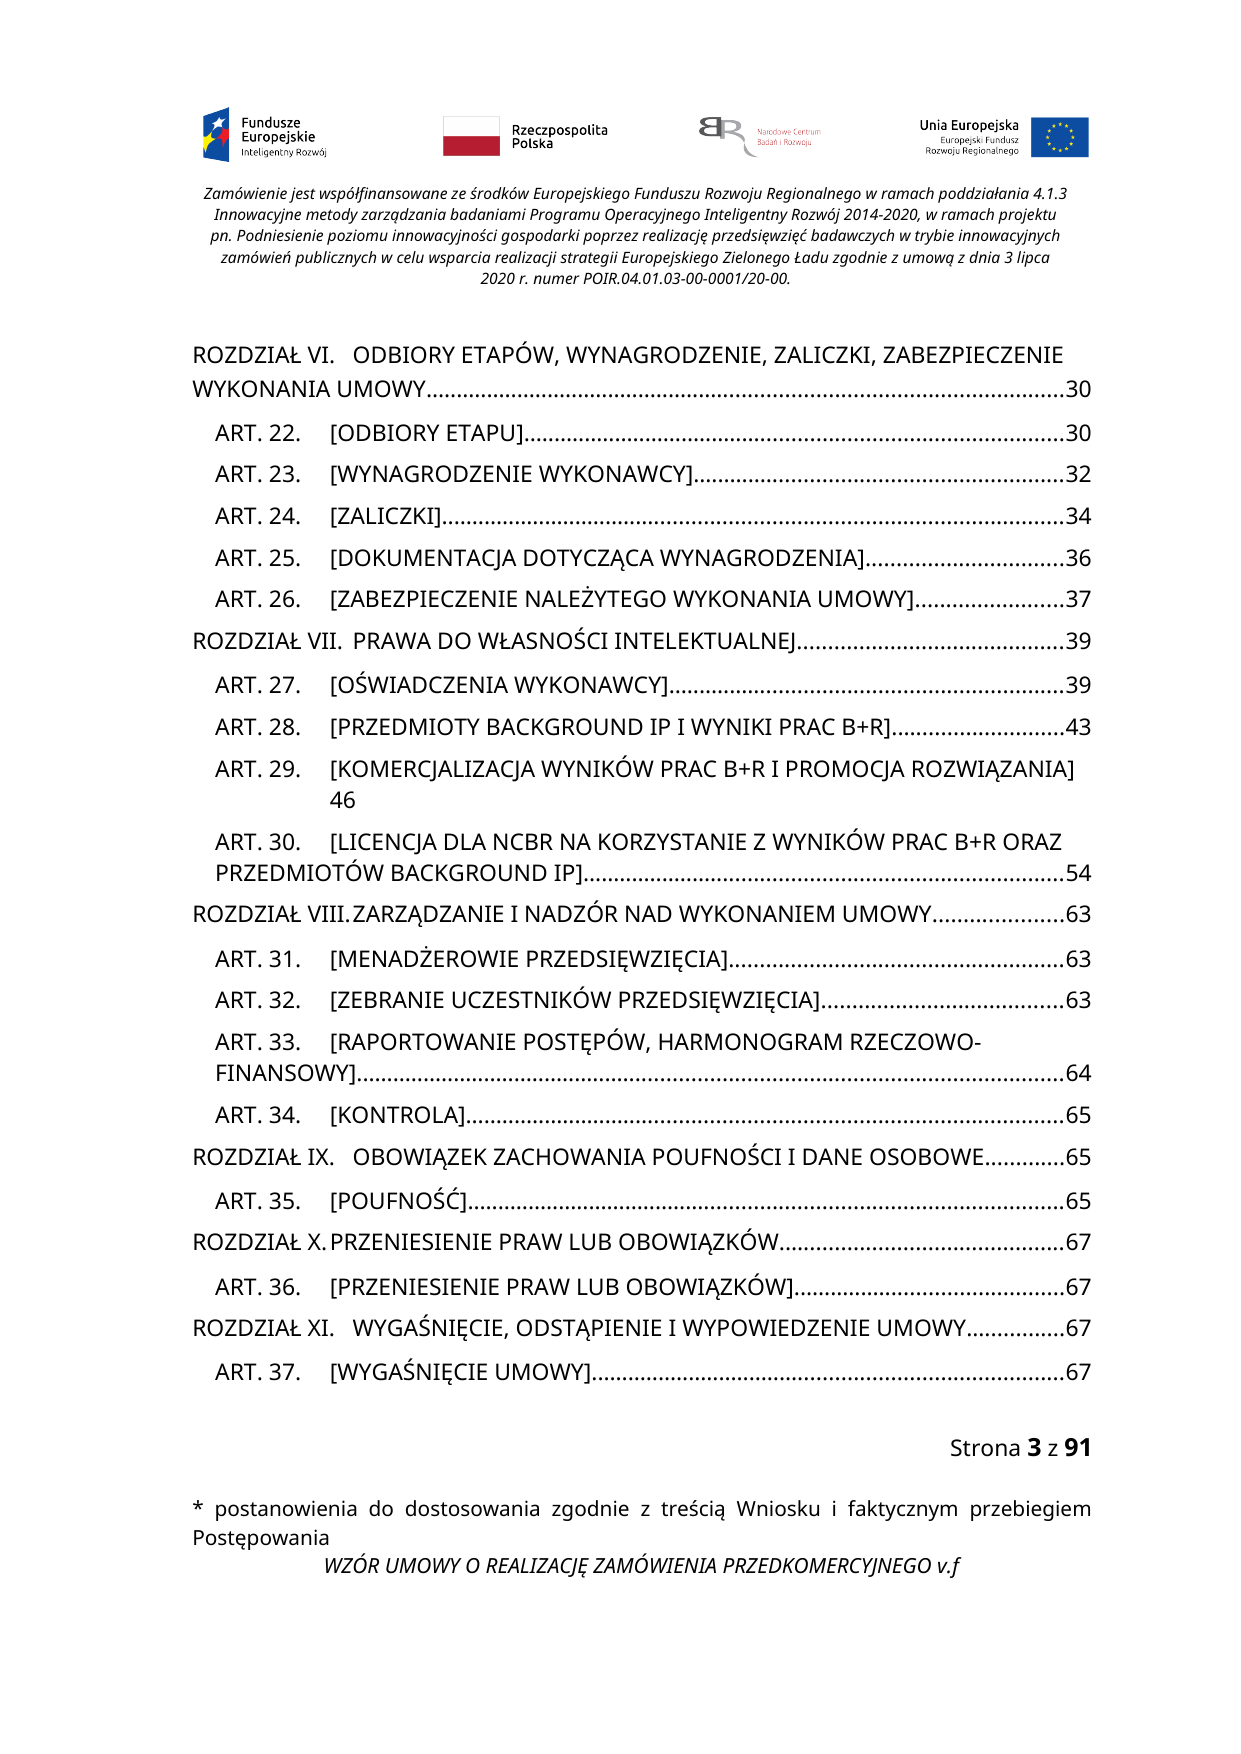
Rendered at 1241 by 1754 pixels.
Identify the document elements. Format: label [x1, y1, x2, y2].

picture [203, 107, 1089, 162]
